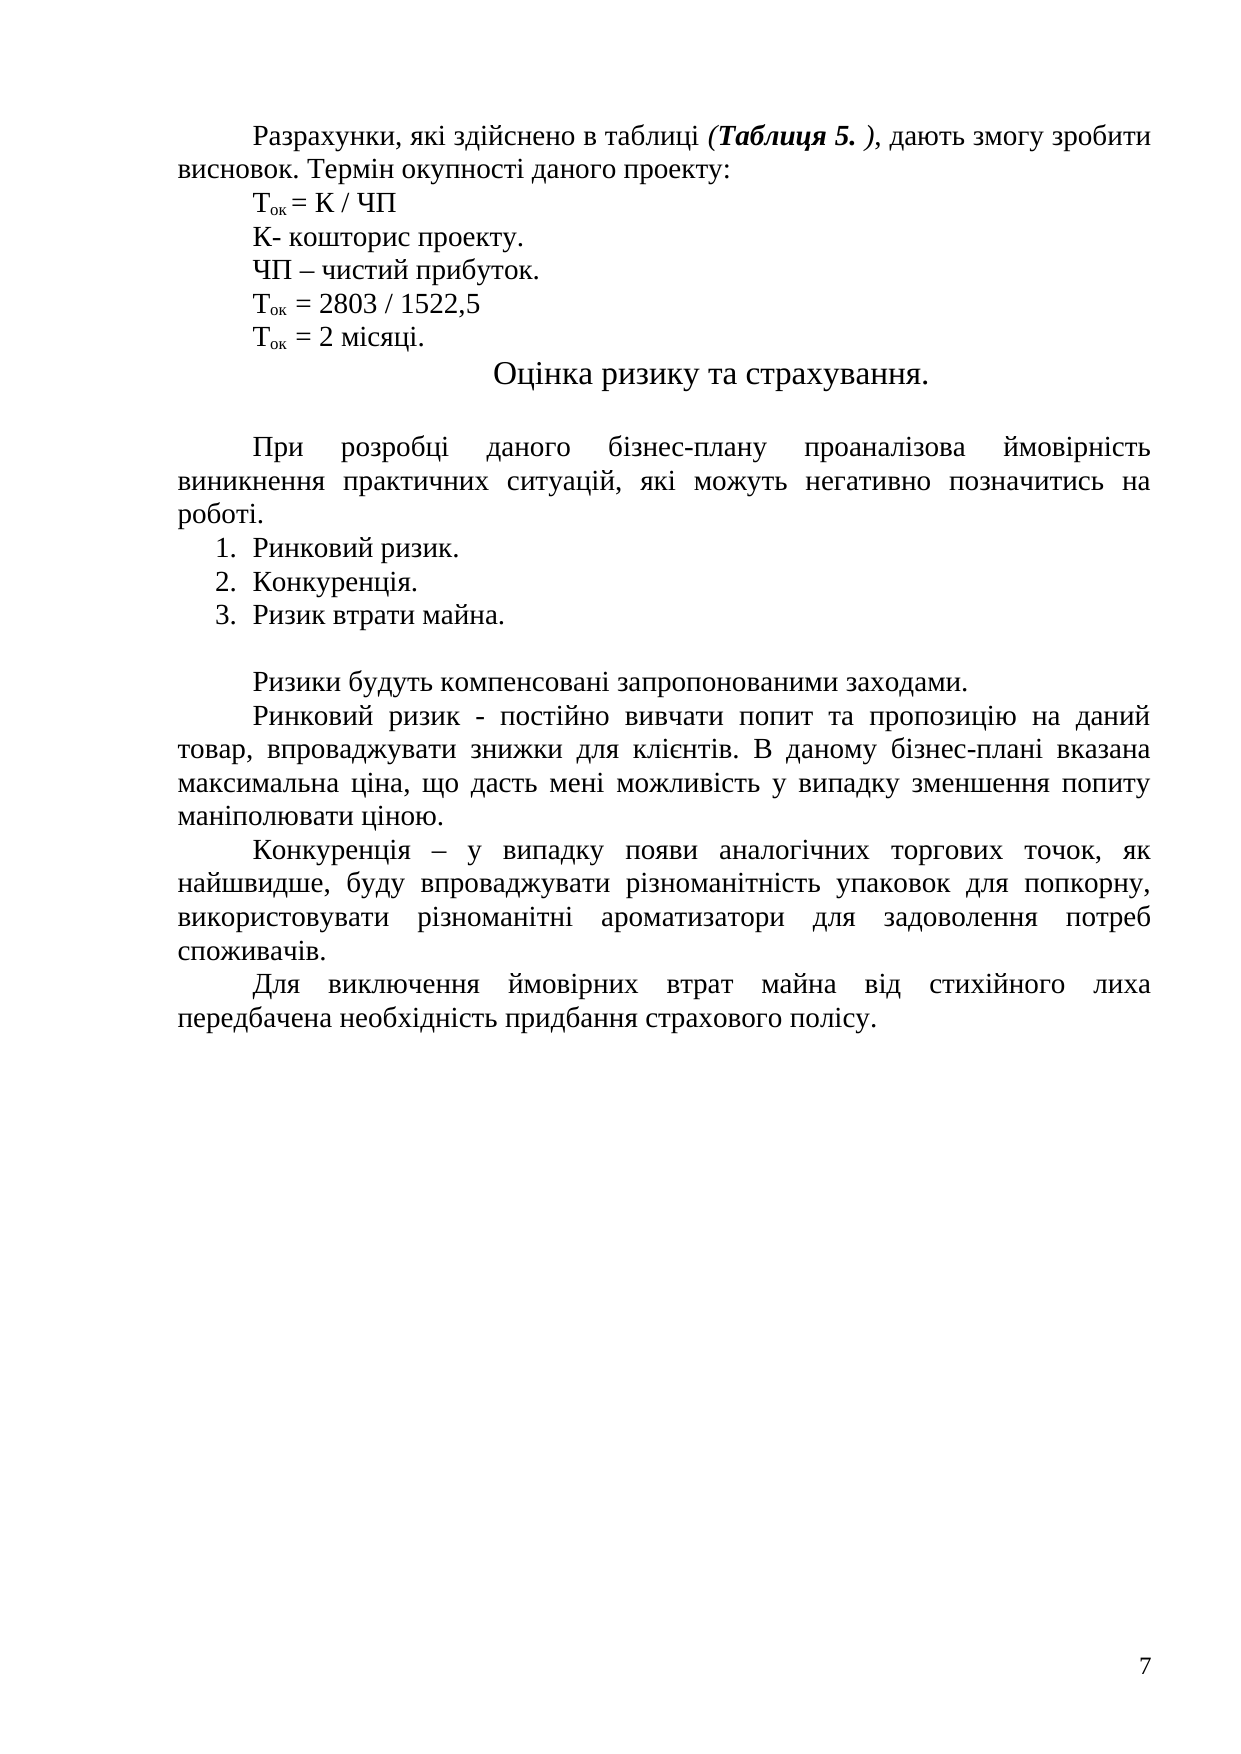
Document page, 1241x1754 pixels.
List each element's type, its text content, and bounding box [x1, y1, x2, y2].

text Ток = 2 місяці. [177, 319, 1152, 353]
text К- кошторис проекту. [177, 219, 1152, 252]
text При розробці даного бізнес-плану проаналізова ймовірність виникнення практичних ситуацій, які можуть негативно позначитись на роботі. [177, 429, 1152, 530]
text ЧП – чистий прибуток. [177, 252, 1152, 286]
text Для виключення ймовірних втрат майна від стихійного лиха передбачена необхідність придбання страхового полісу. [177, 966, 1152, 1033]
text Конкуренція – у випадку появи аналогічних торгових точок, як найшвидше, буду впроваджувати різноманітність упаковок для попкорну, використовувати різноманітні ароматизатори для задоволення потреб споживачів. [177, 832, 1152, 966]
list Ринковий ризик. [215, 530, 1152, 564]
text Ризики будуть компенсовані запропонованими заходами. [177, 664, 1152, 698]
text Оцінка ризику та страхування. [271, 353, 1152, 391]
list Конкуренція. [215, 564, 1152, 597]
text Ток = К / ЧП [177, 185, 1152, 219]
text Разрахунки, які здійснено в таблиці (Таблиця 5. ), дають змогу зробити висновок. Термін окупності даного проекту: [177, 118, 1152, 185]
text Ток = 2803 / 1522,5 [177, 286, 1152, 319]
list Ризик втрати майна. [215, 597, 1152, 631]
text Ринковий ризик - постійно вивчати попит та пропозицію на даний товар, впроваджувати знижки для клієнтів. В даному бізнес-плані вказана максимальна ціна, що дасть мені можливість у випадку зменшення попиту маніполювати ціною. [177, 698, 1152, 832]
